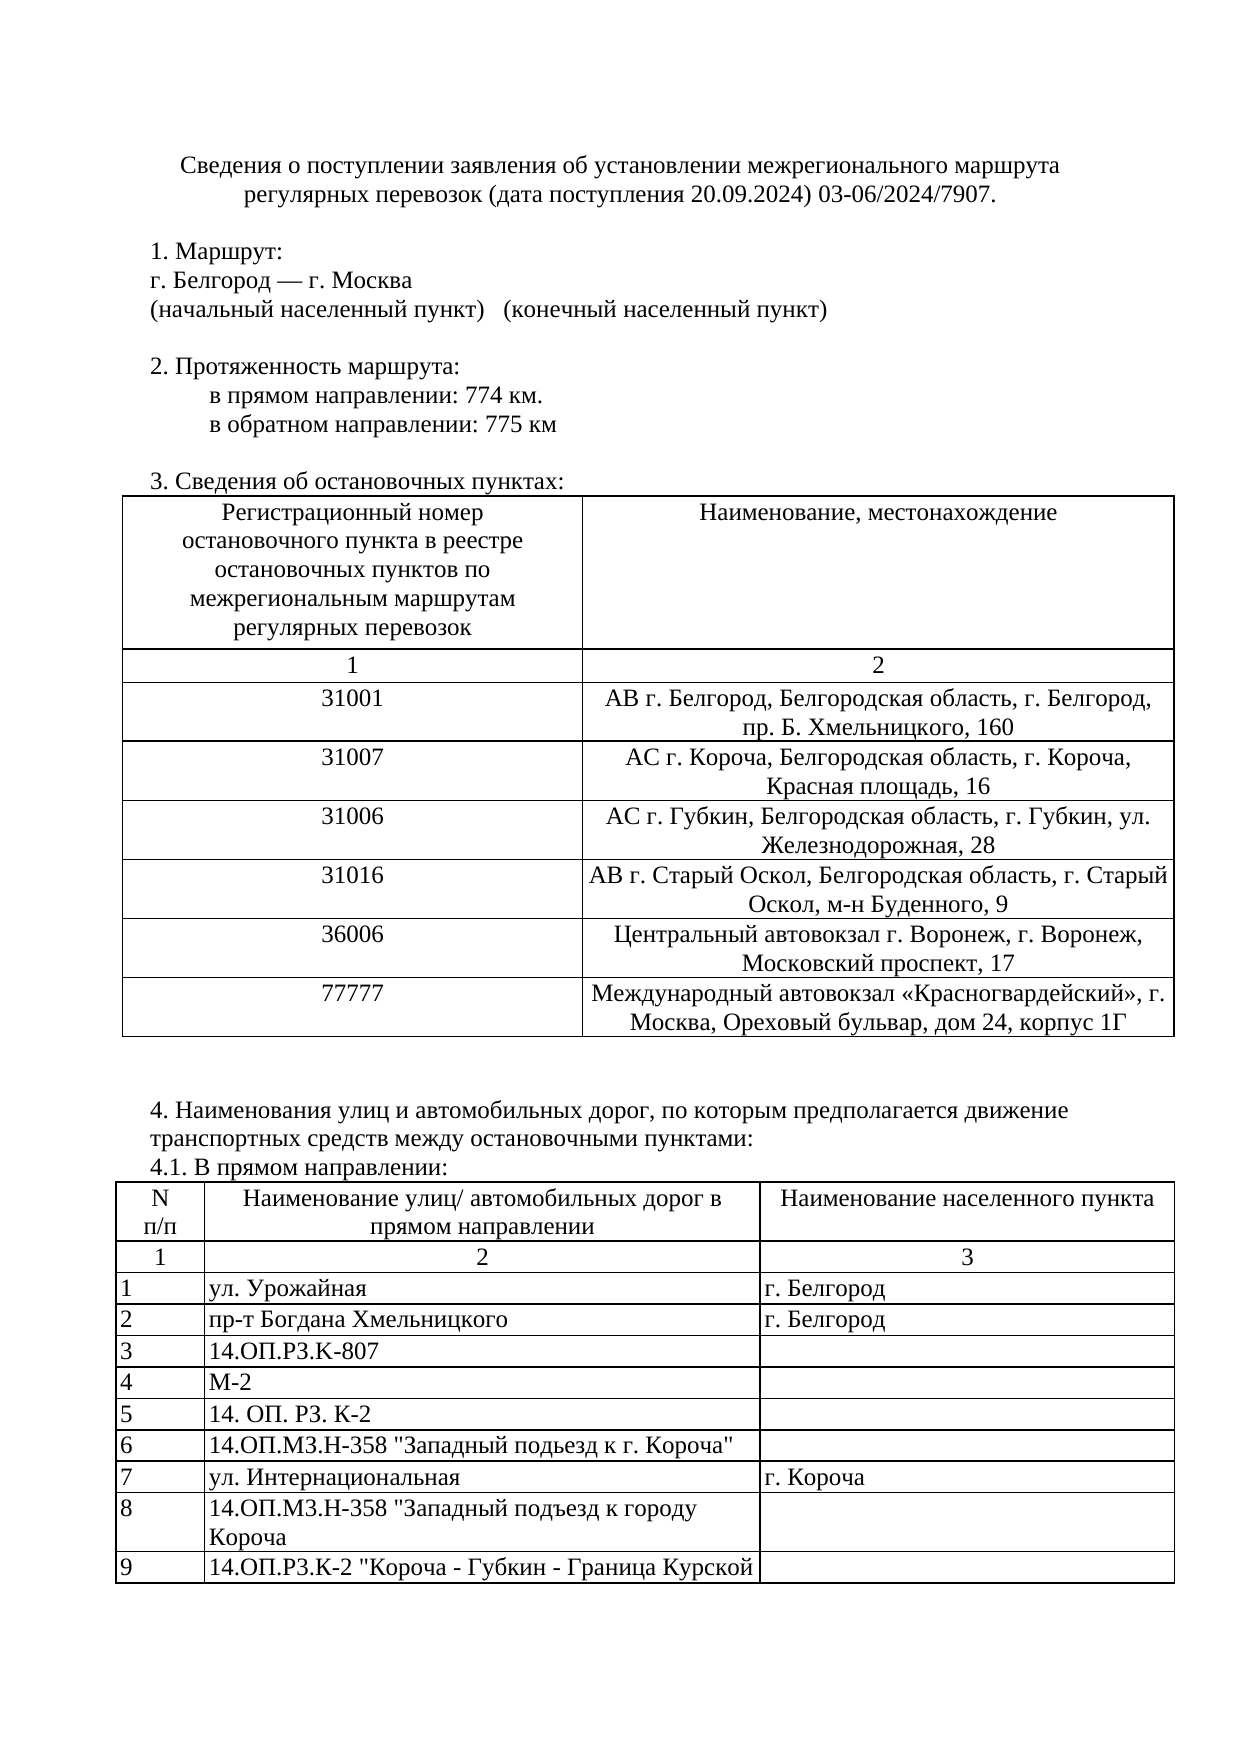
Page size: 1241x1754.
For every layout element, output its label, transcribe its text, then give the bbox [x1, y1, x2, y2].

table_cell 5 [117, 1399, 204, 1429]
table_header Наименование, местонахождение [583, 497, 1173, 648]
table_cell [761, 1493, 1174, 1551]
text 4. Наименования улиц и автомобильных дорог, по которым предполагается движение транспортных средств между остановочными пунктами: [150, 1095, 1090, 1152]
table_cell [761, 1399, 1174, 1429]
table_cell Центральный автовокзал г. Воронеж, г. Воронеж, Московский проспект, 17 [583, 919, 1173, 977]
text Сведения о поступлении заявления об установлении межрегионального маршрута регулярных перевозок (дата поступления 20.09.2024) 03-06/2024/7907. [150, 150, 1090, 207]
table_header Наименование населенного пункта [761, 1183, 1174, 1240]
text 1. Маршрут: [150, 236, 1090, 265]
table_cell М-2 [205, 1368, 759, 1397]
text 2. Протяженность маршрута: [150, 351, 1090, 380]
table_cell 36006 [123, 919, 582, 977]
table_header N п/п [117, 1183, 204, 1240]
table_cell пр-т Богдана Хмельницкого [205, 1305, 759, 1334]
table_header Наименование улиц/ автомобильных дорог в прямом направлении [205, 1183, 759, 1240]
table_cell [761, 1552, 1174, 1582]
text г. Белгород — г. Москва [150, 265, 1090, 294]
table_cell 6 [117, 1431, 204, 1460]
table_cell 2 [117, 1305, 204, 1334]
table_cell 77777 [123, 978, 582, 1036]
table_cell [205, 1552, 759, 1582]
text 4.1. В прямом направлении: [150, 1152, 1090, 1181]
text в прямом направлении: 774 км. [150, 380, 1090, 409]
table_cell 31006 [123, 801, 582, 858]
table_cell 31001 [123, 683, 582, 740]
table_cell 8 [117, 1493, 204, 1551]
table_cell 14.ОП.МЗ.Н-358 "Западный подьезд к г. Короча" [205, 1431, 759, 1460]
table_cell 14.ОП.М3.Н-358 "Западный подъезд к городу Короча [205, 1493, 759, 1551]
table_cell АС г. Короча, Белгородская область, г. Короча, Красная площадь, 16 [583, 742, 1173, 799]
table_header Регистрационный номер остановочного пункта в реестре остановочных пунктов по межрегиональным маршрутам регулярных перевозок [123, 497, 582, 648]
table_cell [761, 1336, 1174, 1366]
table_cell 3 [761, 1242, 1174, 1272]
text (начальный населенный пункт) (конечный населенный пункт) [150, 294, 1090, 322]
table_cell г. Короча [761, 1462, 1174, 1492]
table_cell 1 [123, 650, 582, 681]
table_cell 31016 [123, 860, 582, 918]
table_cell 3 [117, 1336, 204, 1366]
table_cell 2 [583, 650, 1173, 681]
table_cell 14.ОП.РЗ.K-807 [205, 1336, 759, 1366]
table_cell 1 [117, 1273, 204, 1303]
table_cell г. Белгород [761, 1273, 1174, 1303]
table_cell [761, 1368, 1174, 1397]
table_cell ул. Урожайная [205, 1273, 759, 1303]
table_cell АВ г. Белгород, Белгородская область, г. Белгород, пр. Б. Хмельницкого, 160 [583, 683, 1173, 740]
table_cell АВ г. Старый Оскол, Белгородская область, г. Старый Оскол, м-н Буденного, 9 [583, 860, 1173, 918]
table_cell г. Белгород [761, 1305, 1174, 1334]
table_cell 7 [117, 1462, 204, 1492]
table_cell 4 [117, 1368, 204, 1397]
table_cell 31007 [123, 742, 582, 799]
table_cell 2 [205, 1242, 759, 1272]
text в обратном направлении: 775 км [150, 409, 1090, 437]
table_cell 9 [117, 1552, 204, 1582]
table_cell Международный автовокзал «Красногвардейский», г. Москва, Ореховый бульвар, дом 24, корпус 1Г [583, 978, 1173, 1036]
table_cell АС г. Губкин, Белгородская область, г. Губкин, ул. Железнодорожная, 28 [583, 801, 1173, 858]
table_cell ул. Интернациональная [205, 1462, 759, 1492]
table_cell 14. ОП. РЗ. К-2 [205, 1399, 759, 1429]
text 3. Сведения об остановочных пунктах: [150, 466, 1090, 495]
table_cell [761, 1431, 1174, 1460]
table_cell 1 [117, 1242, 204, 1272]
